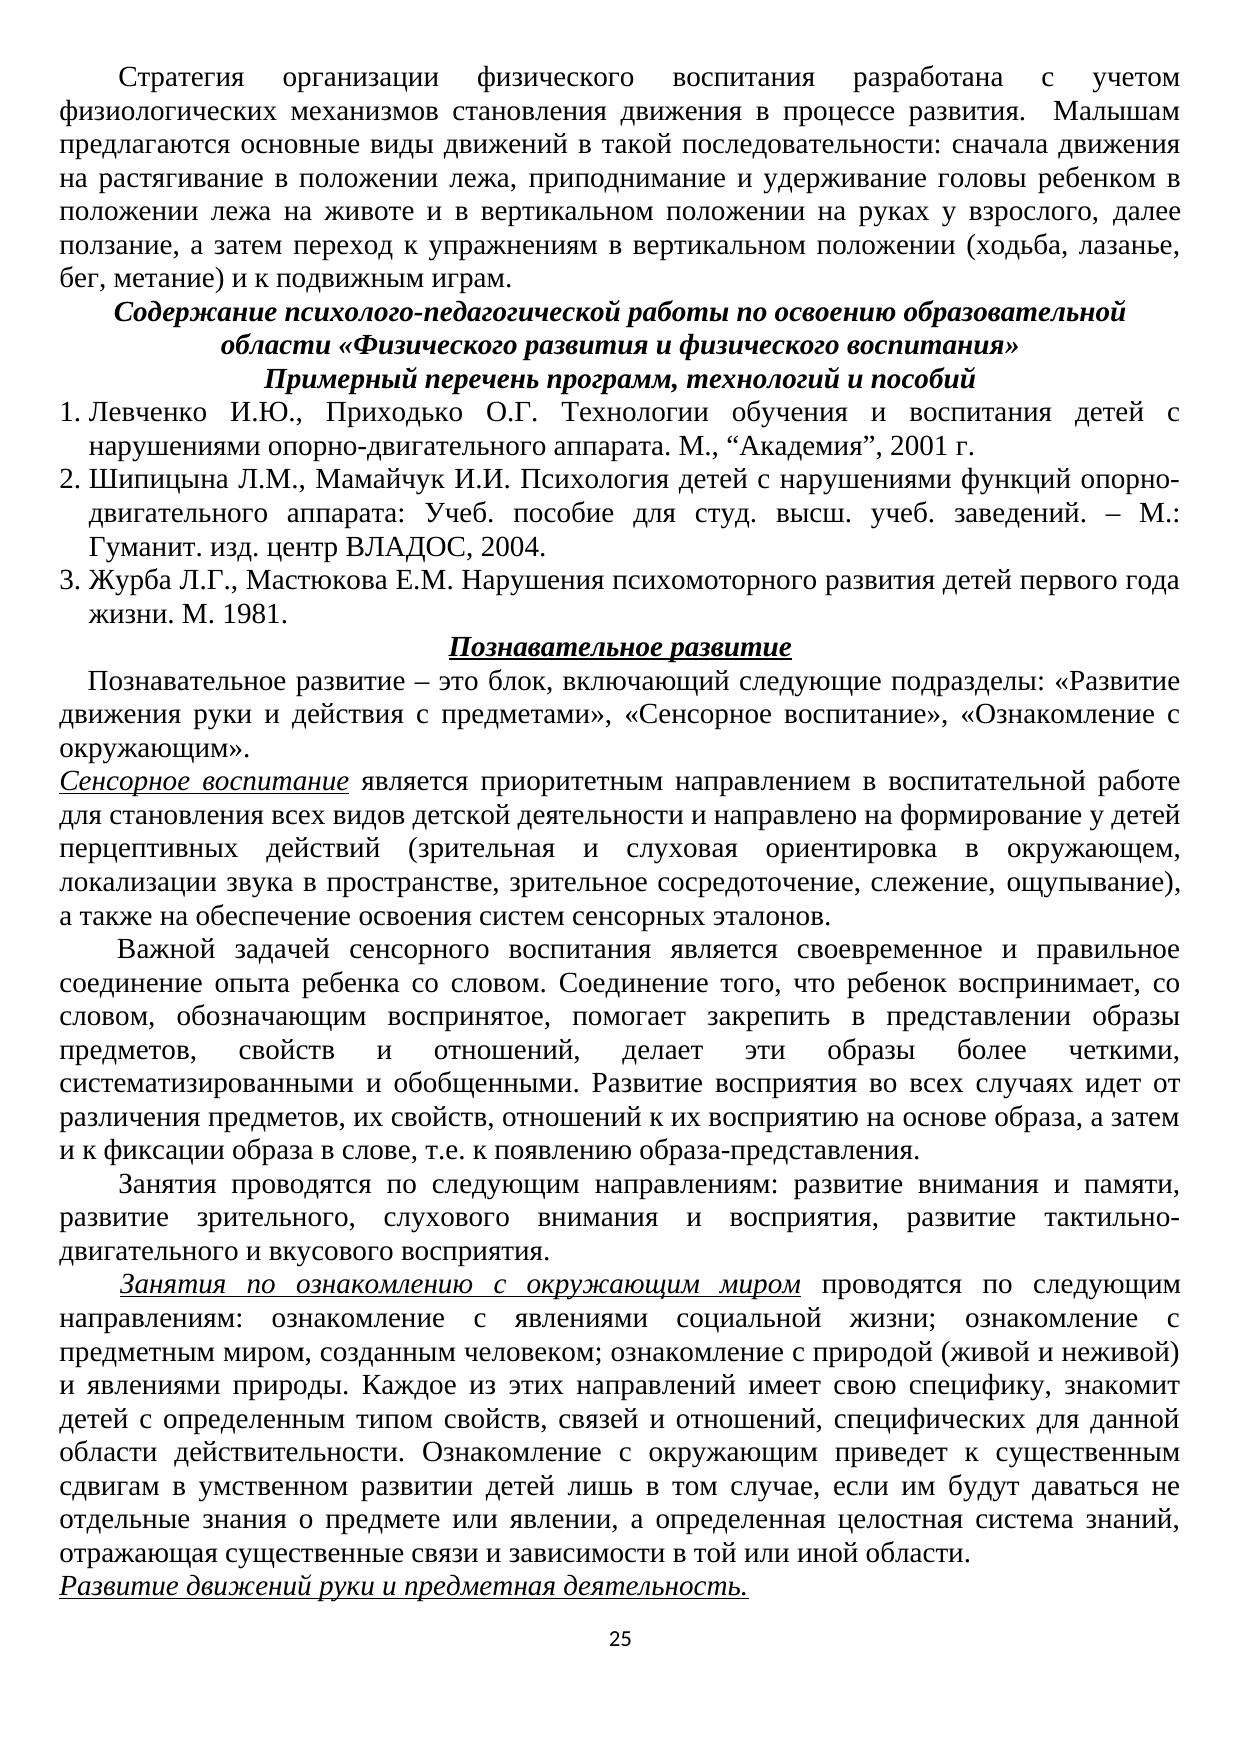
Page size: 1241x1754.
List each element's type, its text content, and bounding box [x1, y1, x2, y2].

text Важной задачей сенсорного воспитания является своевременное и правильное соединение опыта ребенка со словом. Соединение того, что ребенок воспринимает, со словом, обозначающим воспринятое, помогает закрепить в представлении образы предметов, свойств и отношений, делает эти образы более четкими, систематизированными и обобщенными. Развитие восприятия во всех случаях идет от различения предметов, их свойств, отношений к их восприятию на основе образа, а затем и к фиксации образа в слове, т.е. к появлению образа-представления. [59, 931, 1181, 1166]
text Стратегия организации физического воспитания разработана с учетом физиологических механизмов становления движения в процессе развития. Малышам предлагаются основные виды движений в такой последовательности: сначала движения на растягивание в положении лежа, приподнимание и удерживание головы ребенком в положении лежа на животе и в вертикальном положении на руках у взрослого, далее ползание, а затем переход к упражнениям в вертикальном положении (ходьба, лазанье, бег, метание) и к подвижным играм. [59, 59, 1181, 294]
text Занятия по ознакомлению с окружающим миром проводятся по следующим направлениям: ознакомление с явлениями социальной жизни; ознакомление с предметным миром, созданным человеком; ознакомление с природой (живой и неживой) и явлениями природы. Каждое из этих направлений имеет свою специфику, знакомит детей с определенным типом свойств, связей и отношений, специфических для данной области действительности. Ознакомление с окружающим приведет к существенным сдвигам в умственном развитии детей лишь в том случае, если им будут даваться не отдельные знания о предмете или явлении, а определенная целостная система знаний, отражающая существенные связи и зависимости в той или иной области. [59, 1267, 1181, 1568]
text Занятия проводятся по следующим направлениям: развитие внимания и памяти, развитие зрительного, слухового внимания и восприятия, развитие тактильно-двигательного и вкусового восприятия. [59, 1166, 1181, 1267]
list Журба Л.Г., Мастюкова Е.М. Нарушения психомоторного развития детей первого года жизни. М. 1981. [59, 562, 1181, 629]
list Шипицына Л.М., Мамайчук И.И. Психология детей с нарушениями функций опорно-двигательного аппарата: Учеб. пособие для студ. высш. учеб. заведений. – М.: Гуманит. изд. центр ВЛАДОС, 2004. [59, 462, 1181, 562]
text Познавательное развитие – это блок, включающий следующие подразделы: «Развитие движения руки и действия с предметами», «Сенсорное воспитание», «Ознакомление с окружающим». [59, 663, 1181, 763]
text Примерный перечень программ, технологий и пособий [59, 361, 1181, 394]
text Сенсорное воспитание является приоритетным направлением в воспитательной работе для становления всех видов детской деятельности и направлено на формирование у детей перцептивных действий (зрительная и слуховая ориентировка в окружающем, локализации звука в пространстве, зрительное сосредоточение, слежение, ощупывание), а также на обеспечение освоения систем сенсорных эталонов. [59, 763, 1181, 931]
text Познавательное развитие [59, 629, 1181, 663]
text Содержание психолого-педагогической работы по освоению образовательной области «Физического развития и физического воспитания» [59, 294, 1181, 361]
text Развитие движений руки и предметная деятельность. [59, 1568, 1181, 1602]
list Левченко И.Ю., Приходько О.Г. Технологии обучения и воспитания детей с нарушениями опорно-двигательного аппарата. М., “Академия”, 2001 г. [59, 394, 1181, 462]
